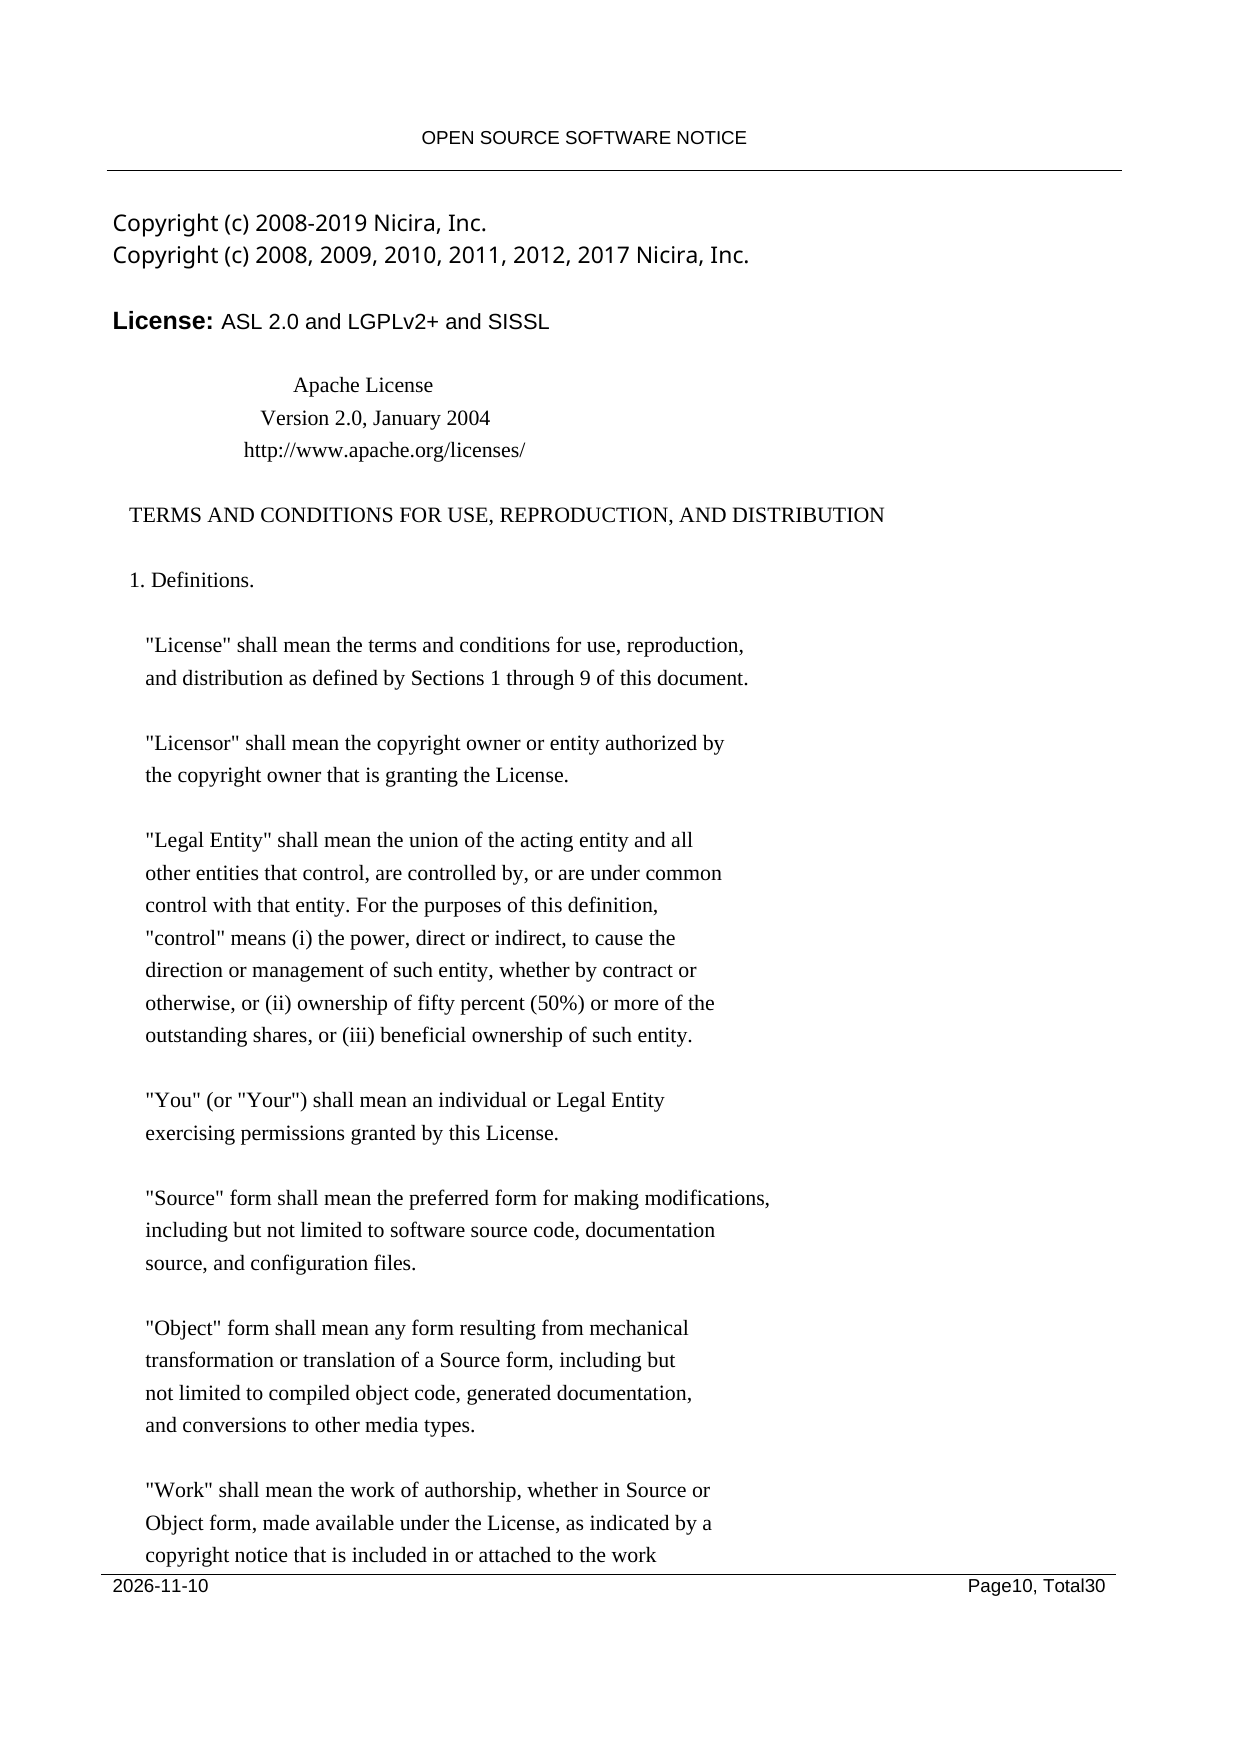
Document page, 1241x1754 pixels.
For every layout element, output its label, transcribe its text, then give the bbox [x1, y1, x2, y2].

text License: ASL 2.0 and LGPLv2+ and SISSL [112, 304, 1128, 336]
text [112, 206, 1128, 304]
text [112, 336, 1128, 1571]
